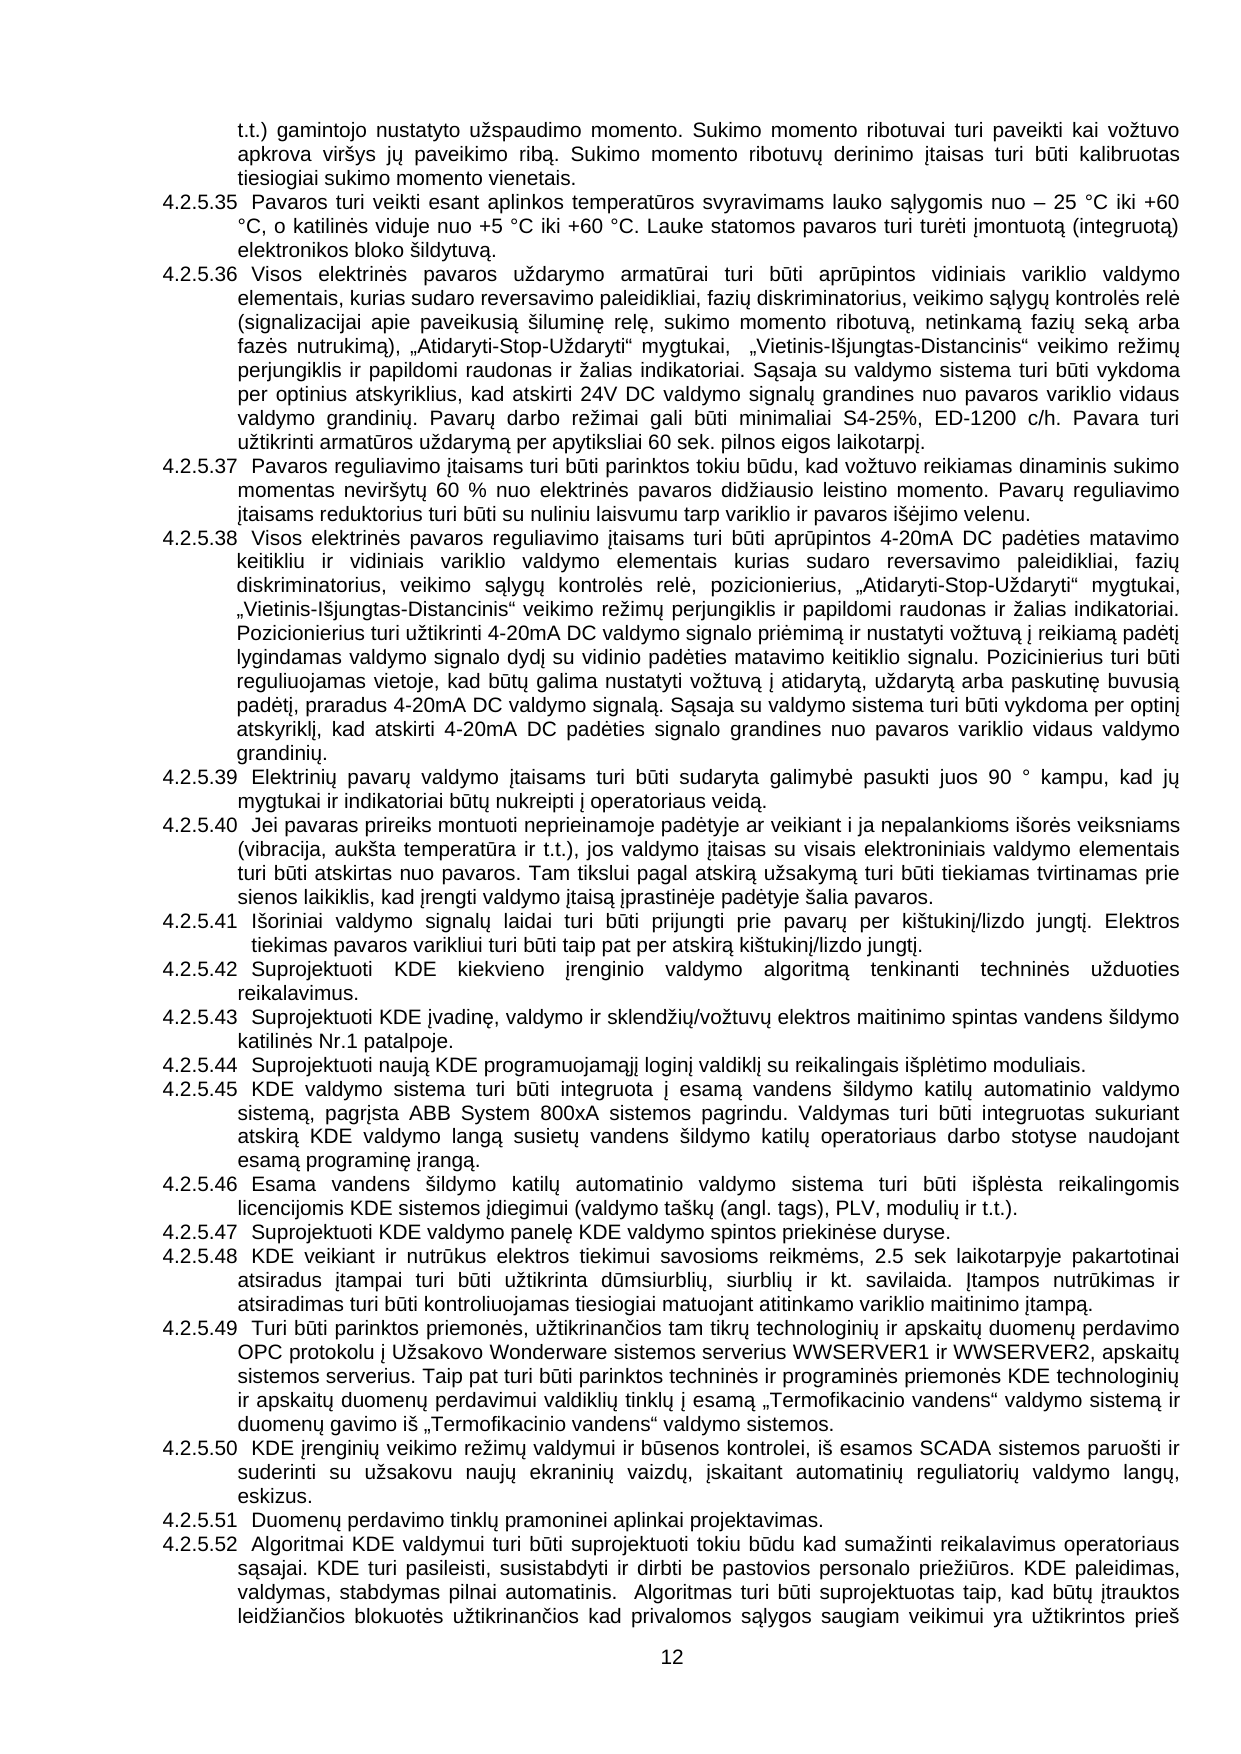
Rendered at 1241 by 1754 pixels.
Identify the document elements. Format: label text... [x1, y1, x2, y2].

list KDE valdymo sistema turi būti integruota į esamą vandens šildymo katilų automatinio valdymo sistemą, pagrįsta ABB System 800xA sistemos pagrindu. Valdymas turi būti integruotas sukuriant atskirą KDE valdymo langą susietų vandens šildymo katilų operatoriaus darbo stotyse naudojant esamą programinę įrangą. [162, 1076, 1181, 1172]
list Suprojektuoti KDE įvadinę, valdymo ir sklendžių/vožtuvų elektros maitinimo spintas vandens šildymo katilinės Nr.1 patalpoje. [162, 1004, 1181, 1052]
list Elektrinių pavarų valdymo įtaisams turi būti sudaryta galimybė pasukti juos 90 ° kampu, kad jų mygtukai ir indikatoriai būtų nukreipti į operatoriaus veidą. [162, 765, 1181, 813]
list Išoriniai valdymo signalų laidai turi būti prijungti prie pavarų per kištukinį/lizdo jungtį. Elektros tiekimas pavaros varikliui turi būti taip pat per atskirą kištukinį/lizdo jungtį. [162, 909, 1181, 957]
list Suprojektuoti KDE valdymo panelę KDE valdymo spintos priekinėse duryse. [162, 1220, 1181, 1244]
list Pavaros turi veikti esant aplinkos temperatūros svyravimams lauko sąlygomis nuo – 25 °C iki +60 °C, o katilinės viduje nuo +5 °C iki +60 °C. Lauke statomos pavaros turi turėti įmontuotą (integruotą) elektronikos bloko šildytuvą. [162, 190, 1181, 262]
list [162, 118, 1181, 190]
list Suprojektuoti KDE kiekvieno įrenginio valdymo algoritmą tenkinanti techninės užduoties reikalavimus. [162, 957, 1181, 1004]
list Esama vandens šildymo katilų automatinio valdymo sistema turi būti išplėsta reikalingomis licencijomis KDE sistemos įdiegimui (valdymo taškų (angl. tags), PLV, modulių ir t.t.). [162, 1172, 1181, 1220]
list Visos elektrinės pavaros uždarymo armatūrai turi būti aprūpintos vidiniais variklio valdymo elementais, kurias sudaro reversavimo paleidikliai, fazių diskriminatorius, veikimo sąlygų kontrolės relė (signalizacijai apie paveikusią šiluminę relę, sukimo momento ribotuvą, netinkamą fazių seką arba fazės nutrukimą), „Atidaryti-Stop-Uždaryti“ mygtukai, „Vietinis-Išjungtas-Distancinis“ veikimo režimų perjungiklis ir papildomi raudonas ir žalias indikatoriai. Sąsaja su valdymo sistema turi būti vykdoma per optinius atskyriklius, kad atskirti 24V DC valdymo signalų grandines nuo pavaros variklio vidaus valdymo grandinių. Pavarų darbo režimai gali būti minimaliai S4-25%, ED-1200 c/h. Pavara turi užtikrinti armatūros uždarymą per apytiksliai 60 sek. pilnos eigos laikotarpį. [162, 262, 1181, 453]
list KDE įrenginių veikimo režimų valdymui ir būsenos kontrolei, iš esamos SCADA sistemos paruošti ir suderinti su užsakovu naujų ekraninių vaizdų, įskaitant automatinių reguliatorių valdymo langų, eskizus. [162, 1436, 1181, 1508]
list Duomenų perdavimo tinklų pramoninei aplinkai projektavimas. [162, 1508, 1181, 1532]
list Suprojektuoti naują KDE programuojamąjį loginį valdiklį su reikalingais išplėtimo moduliais. [162, 1052, 1181, 1076]
list Pavaros reguliavimo įtaisams turi būti parinktos tokiu būdu, kad vožtuvo reikiamas dinaminis sukimo momentas neviršytų 60 % nuo elektrinės pavaros didžiausio leistino momento. Pavarų reguliavimo įtaisams reduktorius turi būti su nuliniu laisvumu tarp variklio ir pavaros išėjimo velenu. [162, 453, 1181, 525]
list Visos elektrinės pavaros reguliavimo įtaisams turi būti aprūpintos 4-20mA DC padėties matavimo keitikliu ir vidiniais variklio valdymo elementais kurias sudaro reversavimo paleidikliai, fazių diskriminatorius, veikimo sąlygų kontrolės relė, pozicionierius, „Atidaryti-Stop-Uždaryti“ mygtukai, „Vietinis-Išjungtas-Distancinis“ veikimo režimų perjungiklis ir papildomi raudonas ir žalias indikatoriai. Pozicionierius turi užtikrinti 4-20mA DC valdymo signalo priėmimą ir nustatyti vožtuvą į reikiamą padėtį lygindamas valdymo signalo dydį su vidinio padėties matavimo keitiklio signalu. Pozicinierius turi būti reguliuojamas vietoje, kad būtų galima nustatyti vožtuvą į atidarytą, uždarytą arba paskutinę buvusią padėtį, praradus 4-20mA DC valdymo signalą. Sąsaja su valdymo sistema turi būti vykdoma per optinį atskyriklį, kad atskirti 4-20mA DC padėties signalo grandines nuo pavaros variklio vidaus valdymo grandinių. [162, 525, 1181, 765]
list KDE veikiant ir nutrūkus elektros tiekimui savosioms reikmėms, 2.5 sek laikotarpyje pakartotinai atsiradus įtampai turi būti užtikrinta dūmsiurblių, siurblių ir kt. savilaida. Įtampos nutrūkimas ir atsiradimas turi būti kontroliuojamas tiesiogiai matuojant atitinkamo variklio maitinimo įtampą. [162, 1244, 1181, 1316]
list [162, 1532, 1181, 1627]
list Turi būti parinktos priemonės, užtikrinančios tam tikrų technologinių ir apskaitų duomenų perdavimo OPC protokolu į Užsakovo Wonderware sistemos serverius WWSERVER1 ir WWSERVER2, apskaitų sistemos serverius. Taip pat turi būti parinktos techninės ir programinės priemonės KDE technologinių ir apskaitų duomenų perdavimui valdiklių tinklų į esamą „Termofikacinio vandens“ valdymo sistemą ir duomenų gavimo iš „Termofikacinio vandens“ valdymo sistemos. [162, 1316, 1181, 1436]
list Jei pavaras prireiks montuoti neprieinamoje padėtyje ar veikiant i ja nepalankioms išorės veiksniams (vibracija, aukšta temperatūra ir t.t.), jos valdymo įtaisas su visais elektroniniais valdymo elementais turi būti atskirtas nuo pavaros. Tam tikslui pagal atskirą užsakymą turi būti tiekiamas tvirtinamas prie sienos laikiklis, kad įrengti valdymo įtaisą įprastinėje padėtyje šalia pavaros. [162, 813, 1181, 909]
